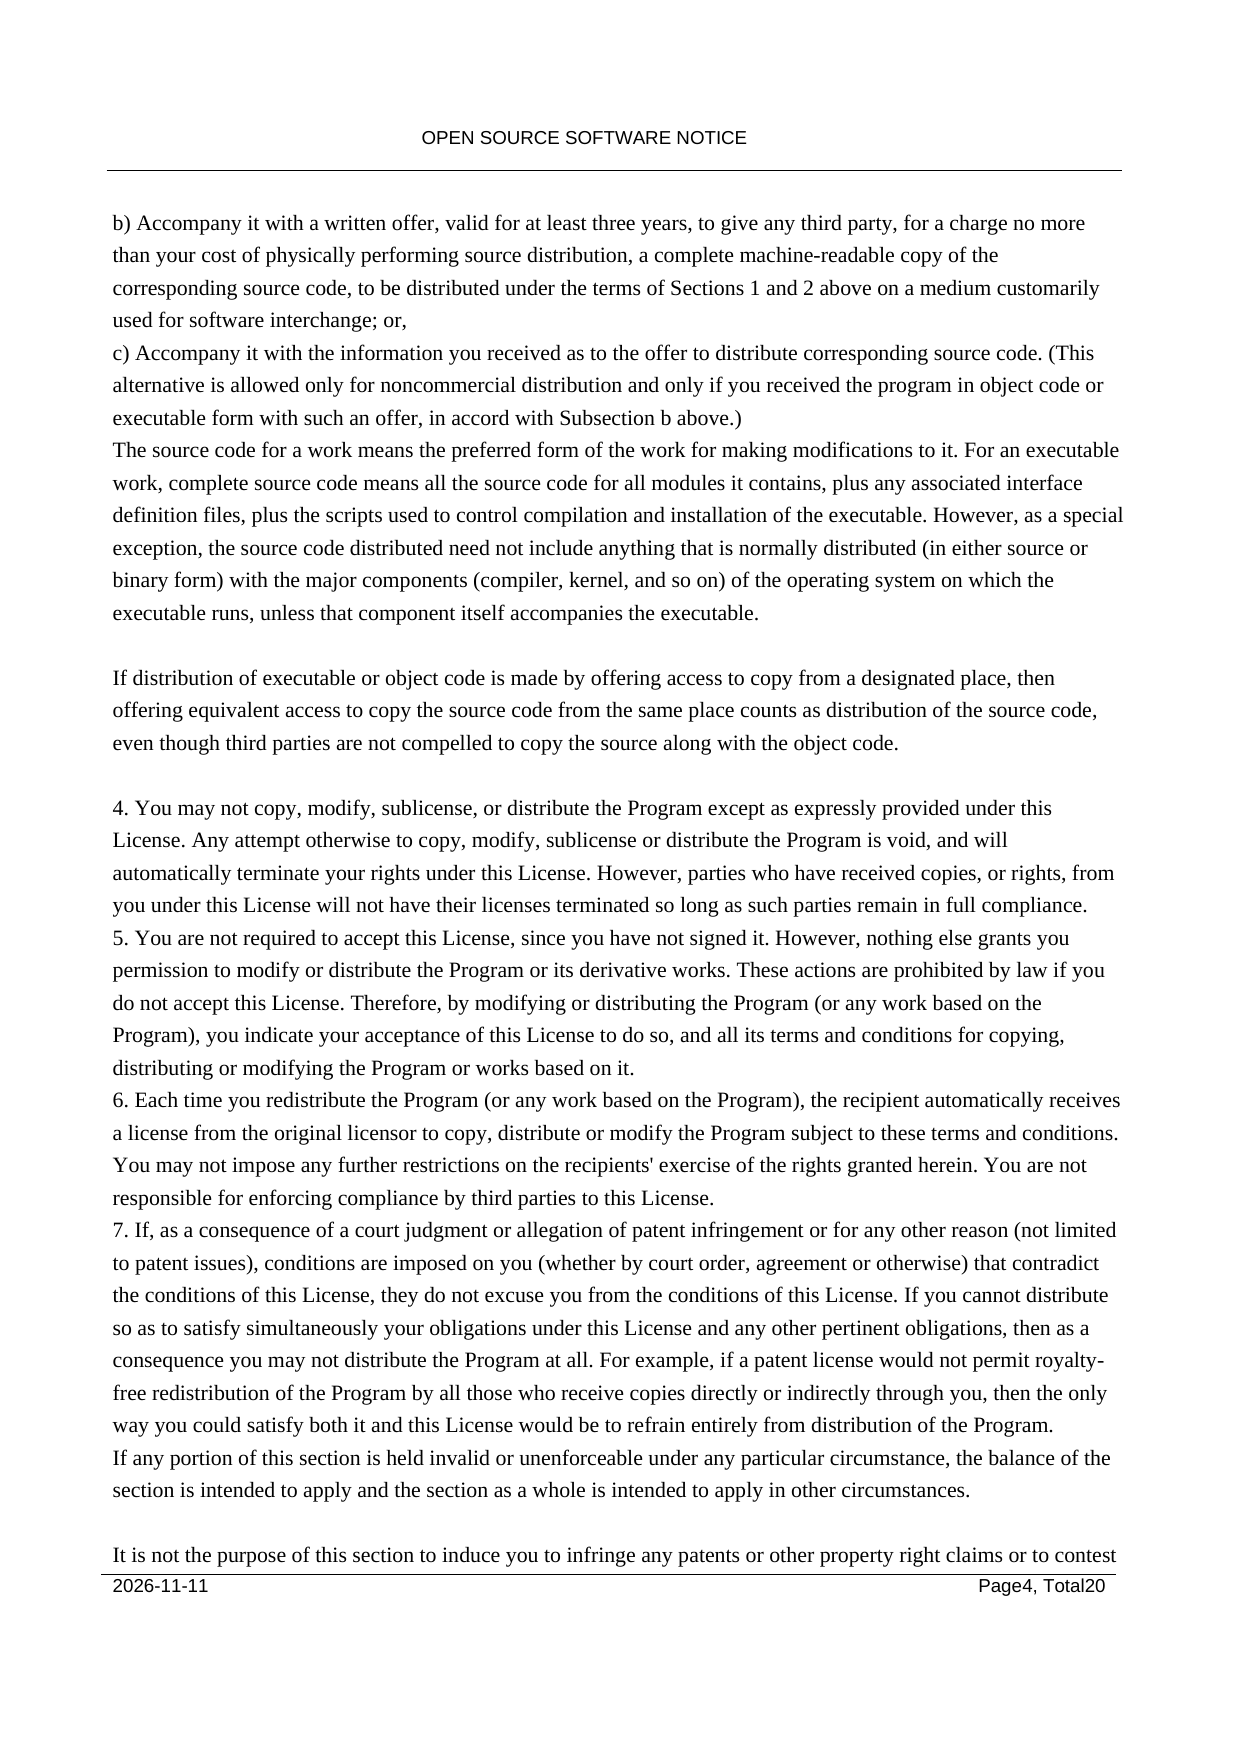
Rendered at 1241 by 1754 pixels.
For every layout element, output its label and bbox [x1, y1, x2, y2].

text [112, 206, 1128, 1571]
